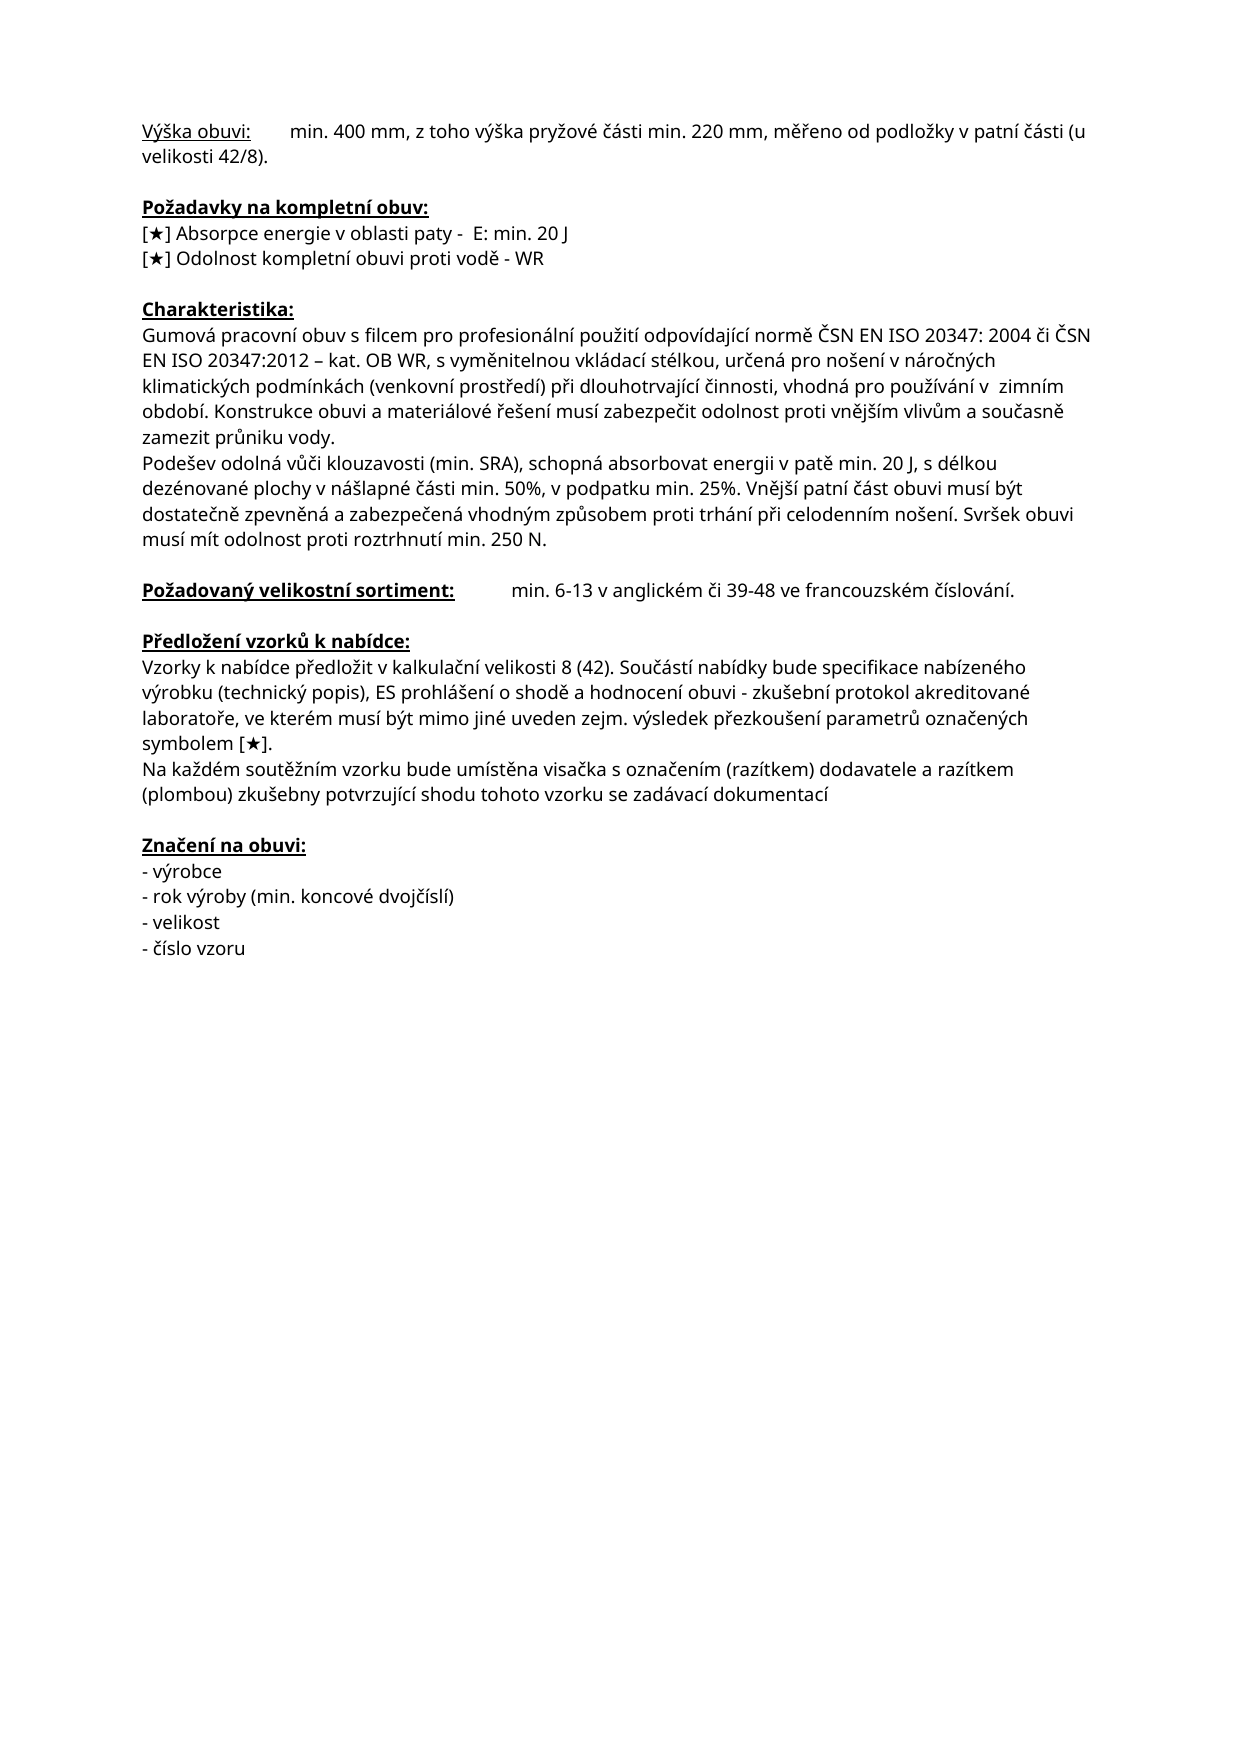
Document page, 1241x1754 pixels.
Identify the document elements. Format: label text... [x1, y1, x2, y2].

text Na každém soutěžním vzorku bude umístěna visačka s označením (razítkem) dodavatele a razítkem (plombou) zkušebny potvrzující shodu tohoto vzorku se zadávací dokumentací [142, 756, 1098, 807]
text - velikost [142, 909, 1098, 935]
text Požadavky na kompletní obuv: [142, 195, 1098, 220]
text Výška obuvi: min. 400 mm, z toho výška pryžové části min. 220 mm, měřeno od podložky v patní části (u velikosti 42/8). [142, 118, 1098, 169]
text - rok výroby (min. koncové dvojčíslí) [142, 884, 1098, 909]
text Předložení vzorků k nabídce: [142, 628, 1098, 654]
text [★] Odolnost kompletní obuvi proti vodě - WR [142, 246, 1098, 271]
text Podešev odolná vůči klouzavosti (min. SRA), schopná absorbovat energii v patě min. 20 J, s délkou dezénované plochy v nášlapné části min. 50%, v podpatku min. 25%. Vnější patní část obuvi musí být dostatečně zpevněná a zabezpečená vhodným způsobem proti trhání při celodenním nošení. Svršek obuvi musí mít odolnost proti roztrhnutí min. 250 N. [142, 450, 1098, 552]
text - číslo vzoru [142, 935, 1098, 960]
text Charakteristika: [142, 297, 1098, 322]
text Vzorky k nabídce předložit v kalkulační velikosti 8 (42). Součástí nabídky bude specifikace nabízeného výrobku (technický popis), ES prohlášení o shodě a hodnocení obuvi - zkušební protokol akreditované laboratoře, ve kterém musí být mimo jiné uveden zejm. výsledek přezkoušení parametrů označených symbolem [★]. [142, 654, 1098, 756]
text [★] Absorpce energie v oblasti paty - E: min. 20 J [142, 220, 1098, 246]
text Gumová pracovní obuv s filcem pro profesionální použití odpovídající normě ČSN EN ISO 20347: 2004 či ČSN EN ISO 20347:2012 – kat. OB WR, s vyměnitelnou vkládací stélkou, určená pro nošení v náročných klimatických podmínkách (venkovní prostředí) při dlouhotrvající činnosti, vhodná pro používání v zimním období. Konstrukce obuvi a materiálové řešení musí zabezpečit odolnost proti vnějším vlivům a současně zamezit průniku vody. [142, 322, 1098, 450]
text Značení na obuvi: [142, 833, 1098, 858]
text - výrobce [142, 858, 1098, 884]
text Požadovaný velikostní sortiment: min. 6-13 v anglickém či 39-48 ve francouzském číslování. [142, 577, 1098, 603]
